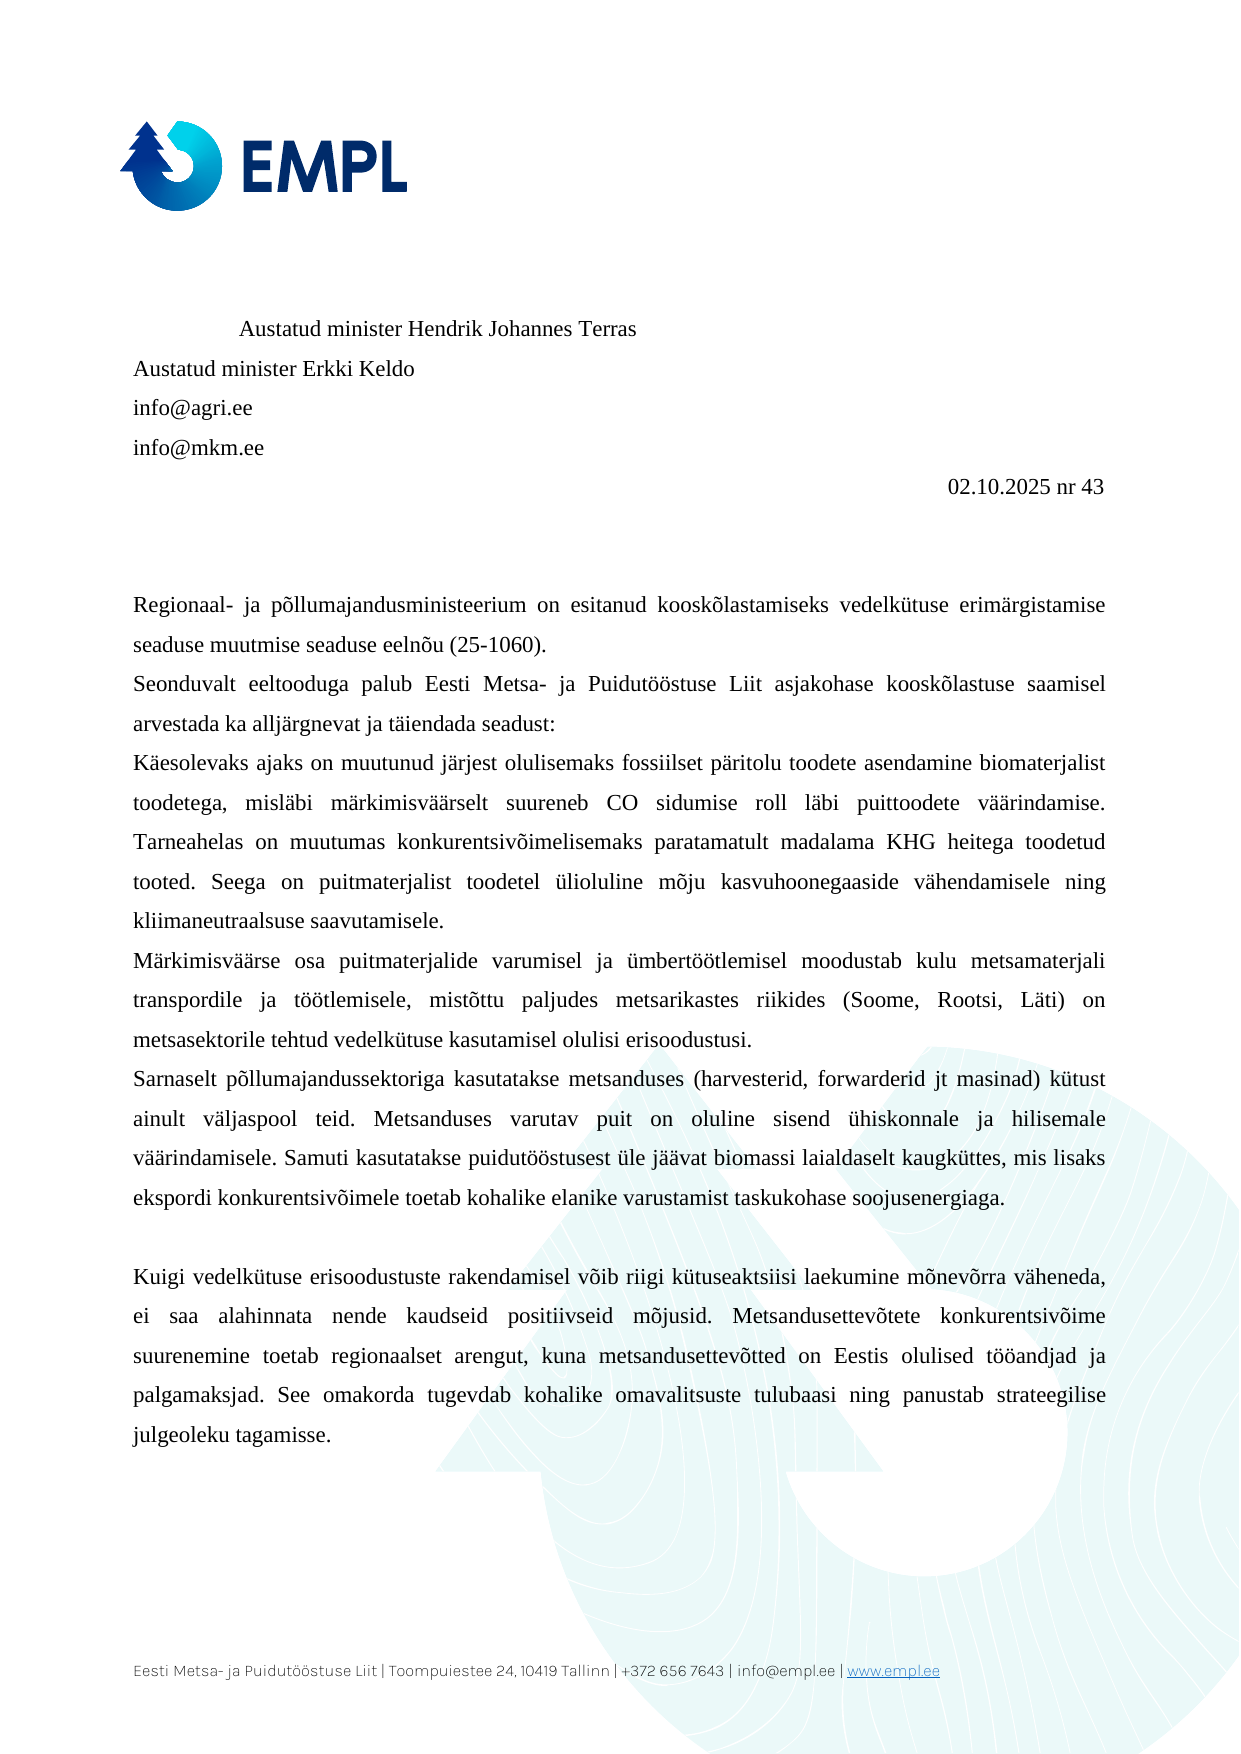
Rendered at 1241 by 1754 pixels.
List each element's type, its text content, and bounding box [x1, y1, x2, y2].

text Seonduvalt eeltooduga palub Eesti Metsa- ja Puidutööstuse Liit asjakohase kooskõlastuse saamisel arvestada ka alljärgnevat ja täiendada seadust: [133, 671, 1107, 736]
text Kuigi vedelkütuse erisoodustuste rakendamisel võib riigi kütuseaktsiisi laekumine mõnevõrra väheneda, ei saa alahinnata nende kaudseid positiivseid mõjusid. Metsandusettevõtete konkurentsivõime suurenemine toetab regionaalset arengut, kuna metsandusettevõtted on Eestis olulised tööandjad ja palgamaksjad. See omakorda tugevdab kohalike omavalitsuste tulubaasi ning panustab strateegilise julgeoleku tagamisse. [133, 1263, 1107, 1447]
text info@agri.ee [133, 394, 1107, 421]
text Märkimisväärse osa puitmaterjalide varumisel ja ümbertöötlemisel moodustab kulu metsamaterjali transpordile ja töötlemisele, mistõttu paljudes metsarikastes riikides (Soome, Rootsi, Läti) on metsasektorile tehtud vedelkütuse kasutamisel olulisi erisoodustusi. [133, 947, 1107, 1052]
text Regionaal- ja põllumajandusministeerium on esitanud kooskõlastamiseks vedelkütuse erimärgistamise seaduse muutmise seaduse eelnõu (25-1060). [133, 592, 1107, 657]
text Austatud minister Erkki Keldo [133, 355, 1107, 381]
text Sarnaselt põllumajandussektoriga kasutatakse metsanduses (harvesterid, forwarderid jt masinad) kütust ainult väljaspool teid. Metsanduses varutav puit on oluline sisend ühiskonnale ja hilisemale väärindamisele. Samuti kasutatakse puidutööstusest üle jäävat biomassi laialdaselt kaugküttes, mis lisaks ekspordi konkurentsivõimele toetab kohalike elanike varustamist taskukohase soojusenergiaga. [133, 1065, 1107, 1210]
text Austatud minister Hendrik Johannes Terras [133, 315, 1107, 342]
text Käesolevaks ajaks on muutunud järjest olulisemaks fossiilset päritolu toodete asendamine biomaterjalist toodetega, misläbi märkimisväärselt suureneb CO sidumise roll läbi puittoodete väärindamise. Tarneahelas on muutumas konkurentsivõimelisemaks paratamatult madalama KHG heitega toodetud tooted. Seega on puitmaterjalist toodetel ülioluline mõju kasvuhoonegaaside vähendamisele ning kliimaneutraalsuse saavutamisele. [133, 749, 1107, 934]
text info@mkm.ee 02.10.2025 nr 43 [133, 434, 1107, 499]
